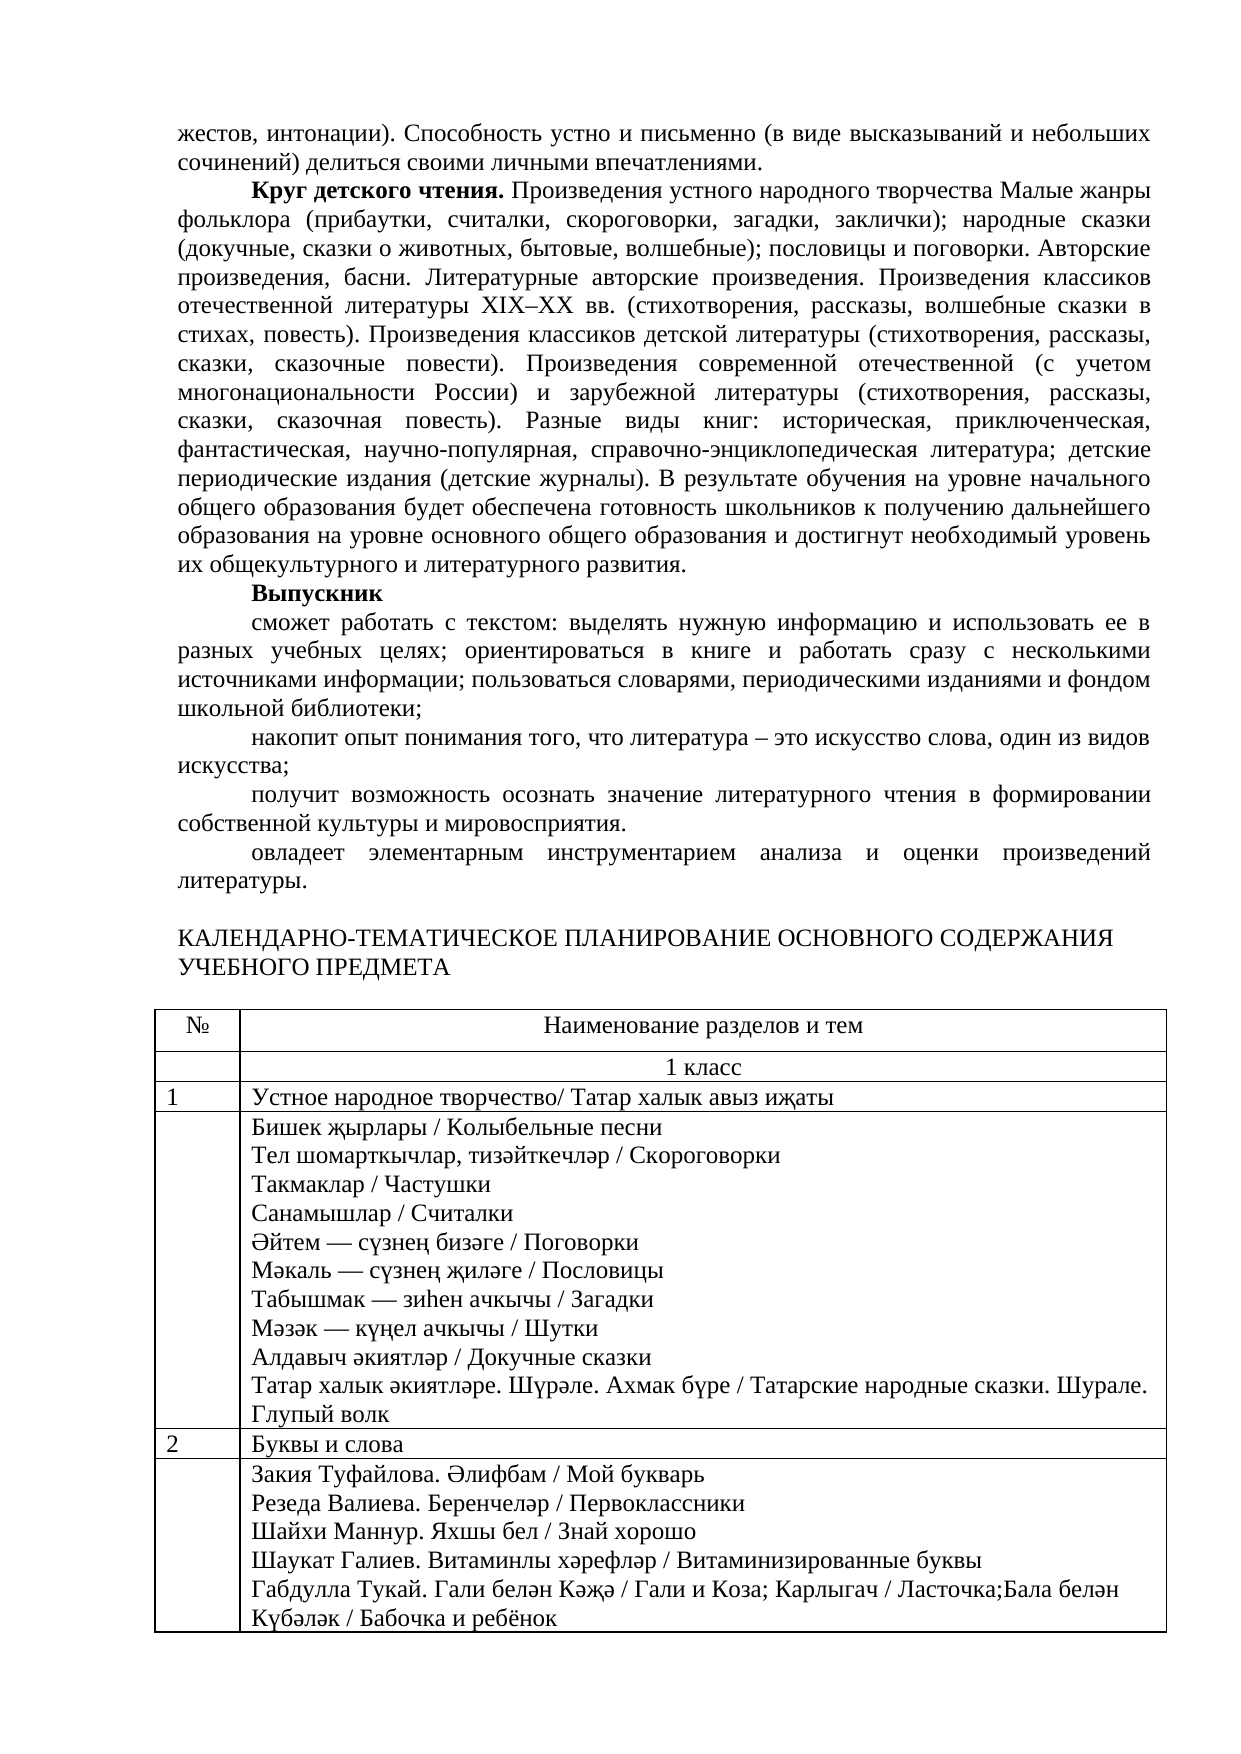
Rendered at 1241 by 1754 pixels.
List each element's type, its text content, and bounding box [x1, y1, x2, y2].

text сможет работать с текстом: выделять нужную информацию и использовать ее в разных учебных целях; ориентироваться в книге и работать сразу с несколькими источниками информации; пользоваться словарями, периодическими изданиями и фондом школьной библиотеки; [177, 607, 1152, 722]
table_header Наименование разделов и тем [241, 1010, 1166, 1051]
text Календарно-тематическое планирование основного содержания учебного предмета [177, 923, 1152, 981]
table_cell [156, 1112, 239, 1428]
text накопит опыт понимания того, что литература – это искусство слова, один из видов искусства; [177, 722, 1152, 779]
text Выпускник [177, 578, 1152, 607]
table_cell [156, 1052, 239, 1081]
table_cell [156, 1082, 239, 1111]
table_cell Буквы и слова [241, 1429, 1166, 1458]
text Круг детского чтения. Произведения устного народного творчества Малые жанры фольклора (прибаутки, считалки, скороговорки, загадки, заклички); народные сказки (докучные, сказки о животных, бытовые, волшебные); пословицы и поговорки. Авторские произведения, басни. Литературные авторские произведения. Произведения классиков отечественной литературы XIX–XX вв. (стихотворения, рассказы, волшебные сказки в стихах, повесть). Произведения классиков детской литературы (стихотворения, рассказы, сказки, сказочные повести). Произведения современной отечественной (с учетом многонациональности России) и зарубежной литературы (стихотворения, рассказы, сказки, сказочная повесть). Разные виды книг: историческая, приключенческая, фантастическая, научно-популярная, справочно-энциклопедическая литература; детские периодические издания (детские журналы). В результате обучения на уровне начального общего образования будет обеспечена готовность школьников к получению дальнейшего образования на уровне основного общего образования и достигнут необходимый уровень их общекультурного и литературного развития. [177, 176, 1152, 578]
table_cell Бишек җырлары / Колыбельные песни Тел шомарткычлар, тизәйткечләр / Скороговорки Такмаклар / Частушки Санамышлар / Считалки Әйтем — сүзнең бизәге / Поговорки Мәкаль — сүзнең җиләге / Пословицы Табышмак — зиһен ачкычы / Загадки Мәзәк — күңел ачкычы / Шутки Алдавыч әкиятләр / Докучные сказки Татар халык әкиятләре. Шүрәле. Ахмак бүре / Татарские народные сказки. Шурале. Глупый волк [241, 1112, 1166, 1428]
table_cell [241, 1459, 1166, 1631]
table_cell [156, 1429, 239, 1458]
table_cell Устное народное творчество/ Татар халык авыз иҗаты [241, 1082, 1166, 1111]
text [177, 118, 1152, 176]
table_cell 1 класс [241, 1052, 1166, 1081]
text овладеет элементарным инструментарием анализа и оценки произведений литературы. [177, 837, 1152, 894]
table_cell [156, 1459, 239, 1631]
table_header № [156, 1010, 239, 1051]
text получит возможность осознать значение литературного чтения в формировании собственной культуры и мировосприятия. [177, 779, 1152, 837]
